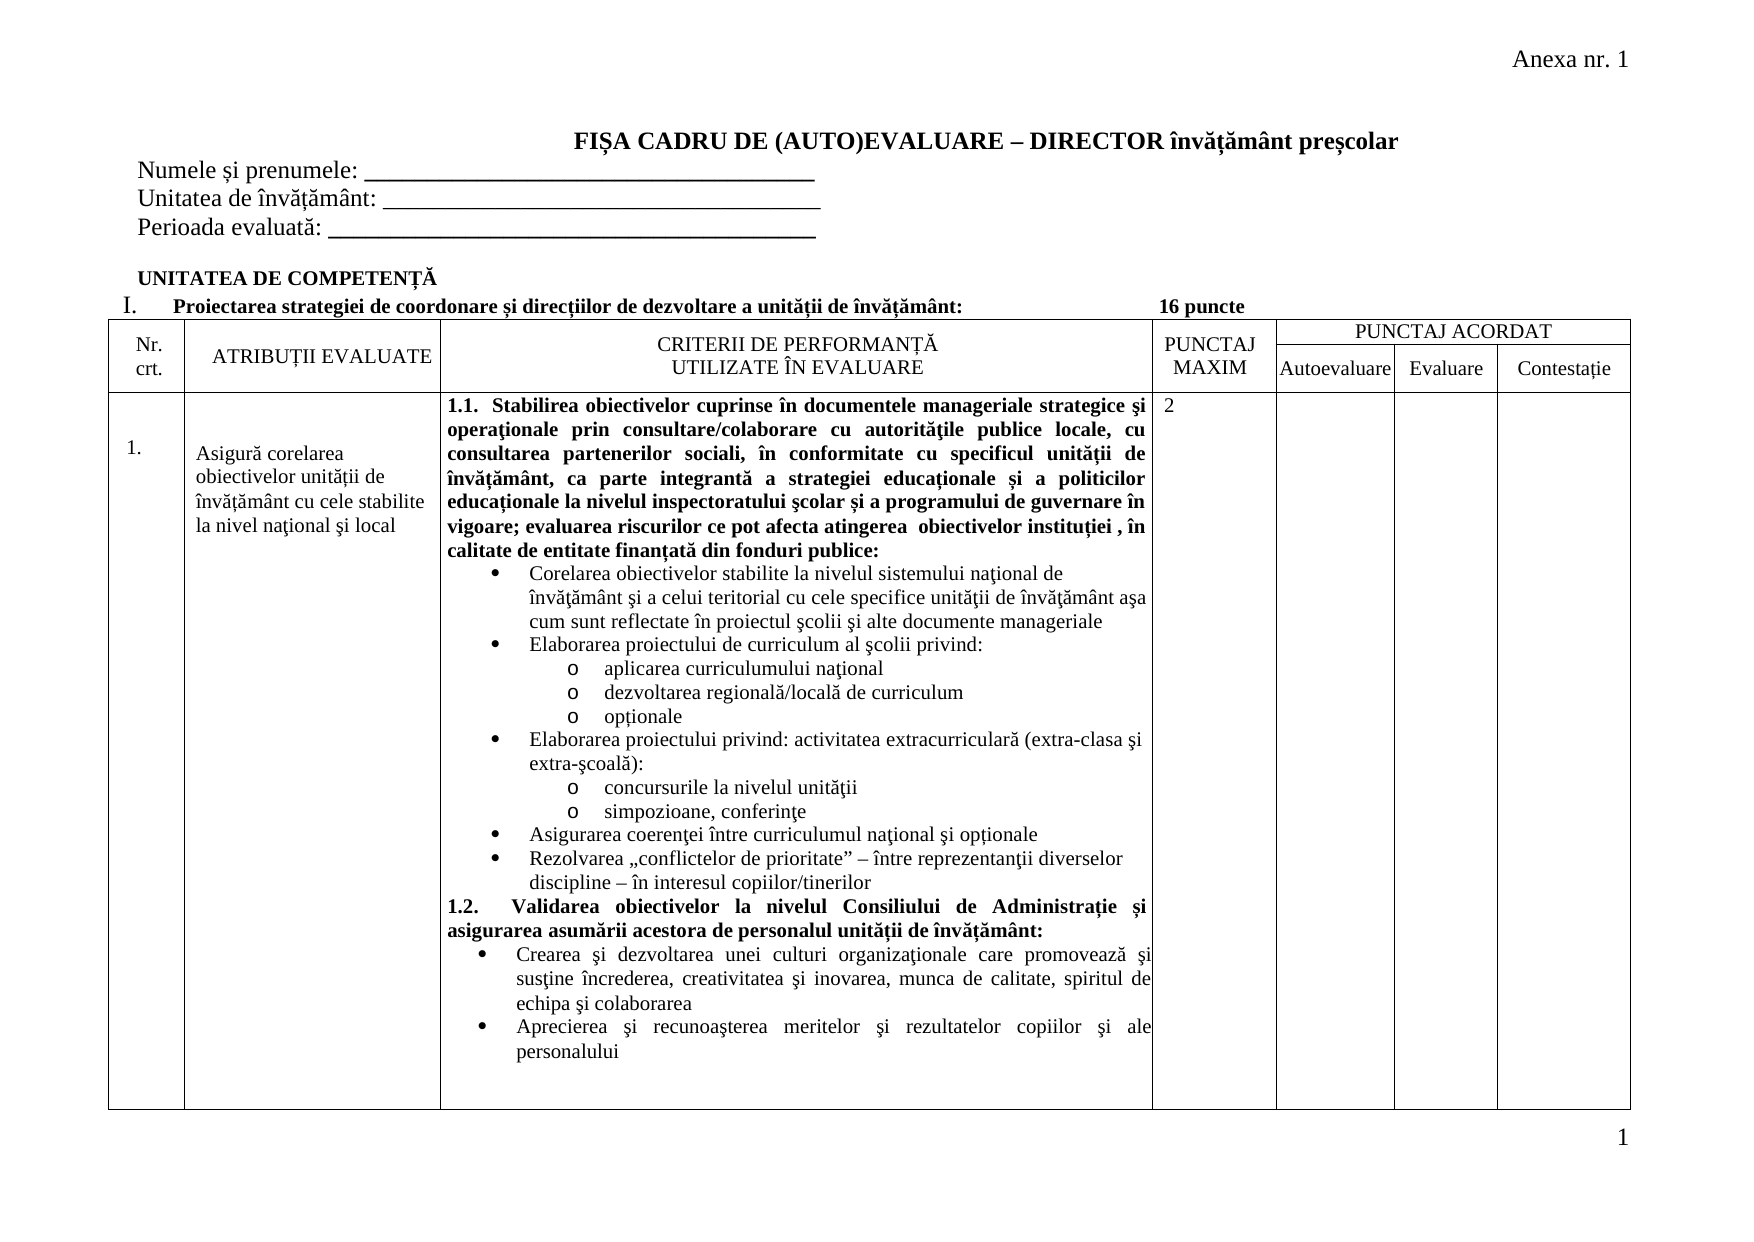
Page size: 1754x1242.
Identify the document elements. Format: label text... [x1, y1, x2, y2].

text UNITATEA DE COMPETENȚĂ [137, 266, 1631, 290]
text Perioada evaluată: _______________________________________ [137, 212, 825, 241]
text Numele și prenumele: ____________________________________ [137, 155, 825, 183]
table_header PUNCTAJ MAXIM [1153, 320, 1276, 392]
table_cell [1395, 393, 1497, 1109]
text Unitatea de învățământ: ___________________________________ [137, 183, 825, 212]
table_cell [1277, 393, 1394, 1109]
text FIȘA CADRU DE (AUTO)EVALUARE – DIRECTOR învățământ preșcolar [574, 126, 1631, 155]
table_cell 2 [1153, 393, 1276, 1109]
table_header Nr. crt. [109, 320, 184, 392]
list Proiectarea strategiei de coordonare și direcțiilor de dezvoltare a unității de învățământ: 16 puncte [123, 290, 1631, 318]
table_cell Contestație [1498, 345, 1630, 392]
table_header ATRIBUȚII EVALUATE [185, 320, 440, 392]
table_cell 1. [109, 393, 184, 1109]
table_cell [1498, 393, 1630, 1109]
table_header CRITERII DE PERFORMANȚĂ UTILIZATE ÎN EVALUARE [441, 320, 1152, 392]
table_header PUNCTAJ ACORDAT [1277, 320, 1630, 343]
table_cell Autoevaluare [1277, 345, 1394, 392]
table_cell Asigură corelarea obiectivelor unității de învățământ cu cele stabilite la nivel naţional şi local [185, 393, 440, 1109]
table_cell 1.1. Stabilirea obiectivelor cuprinse în documentele manageriale strategice şi operaţionale prin consultare/colaborare cu autorităţile publice locale, cu consultarea partenerilor sociali, în conformitate cu specificul unității de învățământ, ca parte integrantă a strategiei educaționale și a politicilor educaționale la nivelul inspectoratului şcolar și a programului de guvernare în vigoare; evaluarea riscurilor ce pot afecta atingerea obiectivelor instituției , în calitate de entitate finanțată din fonduri publice: Corelarea obiectivelor stabilite la nivelul sistemului naţional de învăţământ şi a celui teritorial cu cele specifice unităţii de învăţământ aşa cum sunt reflectate în proiectul şcolii şi alte documente manageriale Elaborarea proiectului de curriculum al şcolii privind: aplicarea curriculumului naţional dezvoltarea regională/locală de curriculum opționale Elaborarea proiectului privind: activitatea extracurriculară (extra-clasa şi extra-şcoală): concursurile la nivelul unităţii simpozioane, conferinţe Asigurarea coerenţei între curriculumul naţional şi opționale Rezolvarea „conflictelor de prioritate” – între reprezentanţii diverselor discipline – în interesul copiilor/tinerilor 1.2. Validarea obiectivelor la nivelul Consiliului de Administrație și asigurarea asumării acestora de personalul unității de învățământ: Crearea şi dezvoltarea unei culturi organizaţionale care promovează şi susţine încrederea, creativitatea şi inovarea, munca de calitate, spiritul de echipa şi colaborarea Aprecierea şi recunoaşterea meritelor şi rezultatelor copiilor şi ale personalului [441, 393, 1152, 1109]
table_cell Evaluare [1395, 345, 1497, 392]
